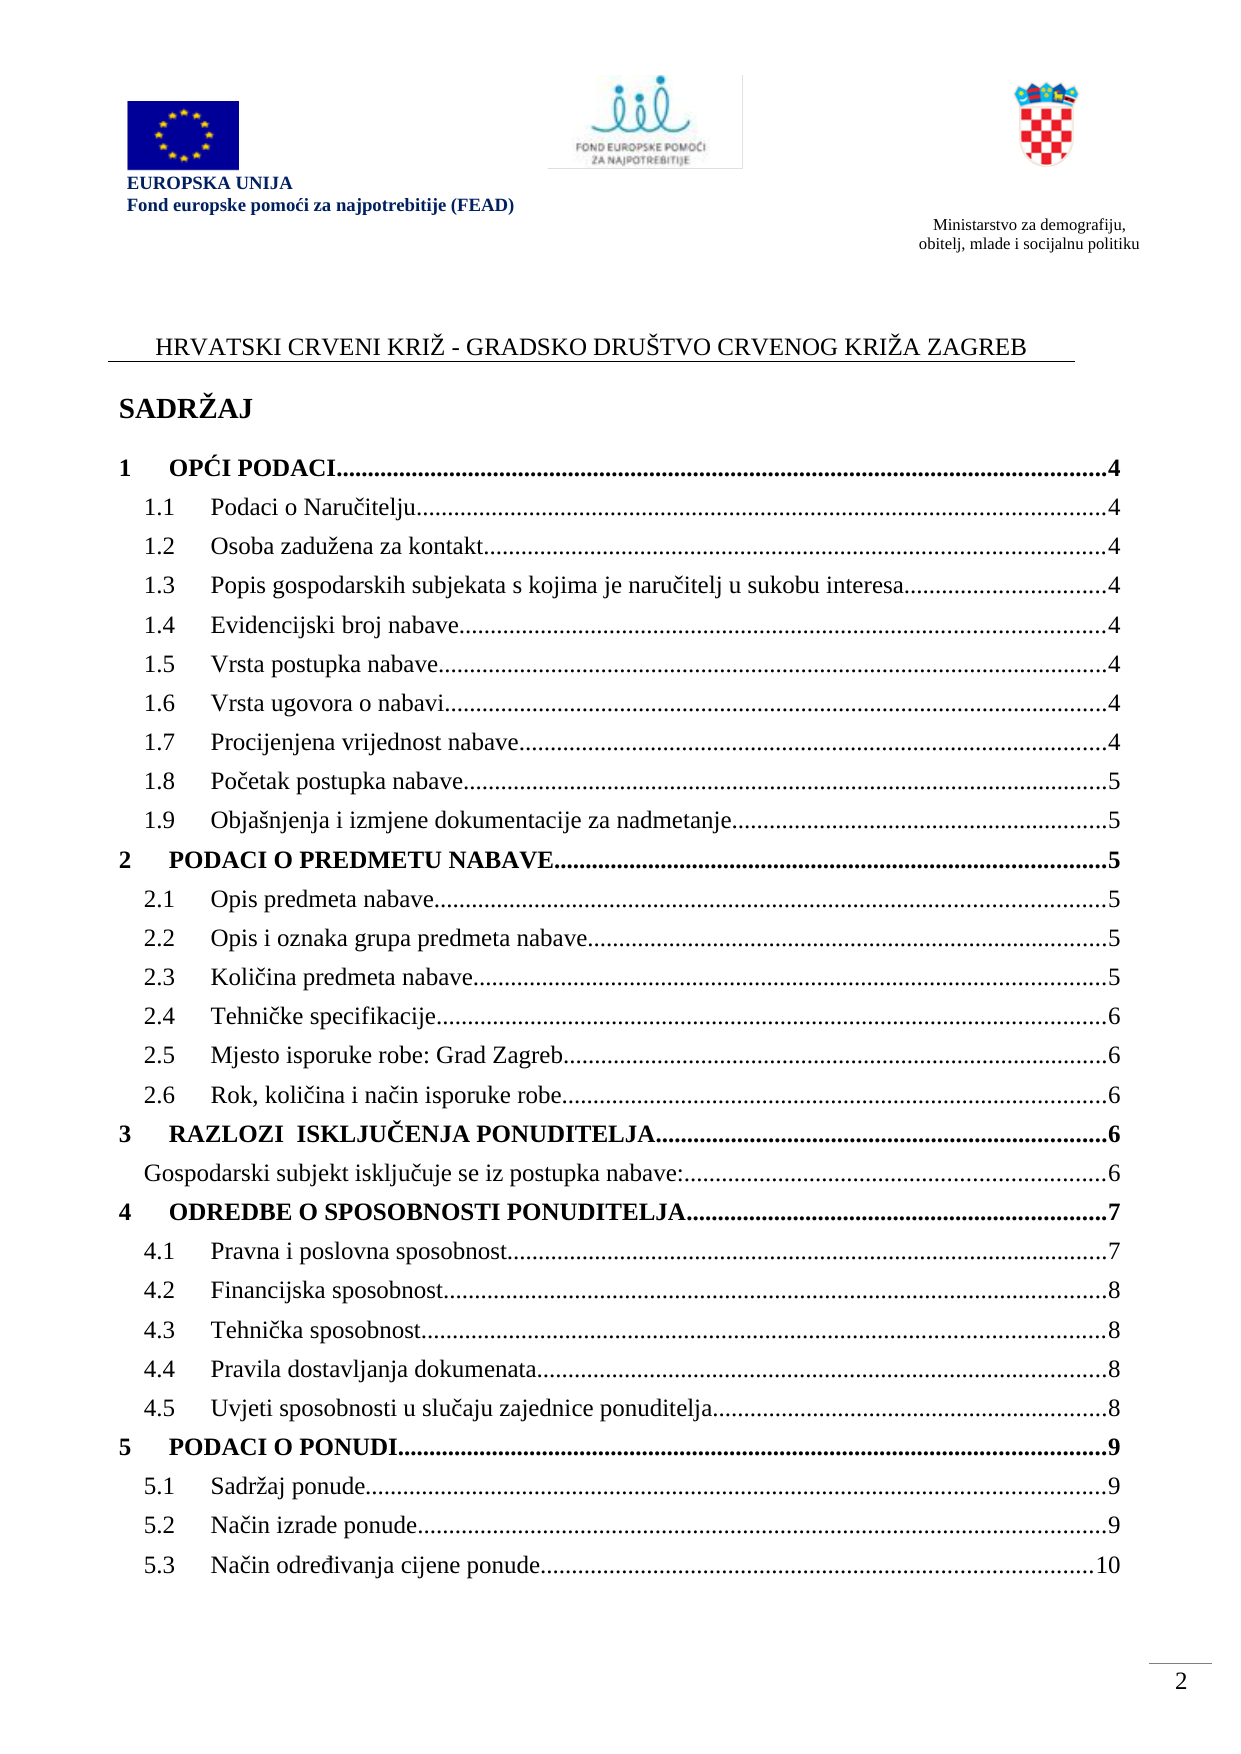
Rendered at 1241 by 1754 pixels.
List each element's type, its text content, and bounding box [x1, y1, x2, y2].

text 3 RAZLOZI ISKLJUČENJA PONUDITELJA 6 [119, 1119, 1121, 1148]
text 2.5 Mjesto isporuke robe: Grad Zagreb 6 [144, 1041, 1121, 1069]
text 5 PODACI O PONUDI 9 [119, 1432, 1121, 1461]
text 4.2 Financijska sposobnost 8 [144, 1276, 1121, 1304]
picture [126, 101, 239, 172]
text Gospodarski subjekt isključuje se iz postupka nabave: 6 [144, 1158, 1121, 1187]
text 2.3 Količina predmeta nabave 5 [144, 962, 1121, 991]
text 1.3 Popis gospodarskih subjekata s kojima je naručitelj u sukobu interesa 4 [144, 571, 1121, 599]
text 4.1 Pravna i poslovna sposobnost 7 [144, 1236, 1121, 1265]
text 2.6 Rok, količina i način isporuke robe 6 [144, 1080, 1121, 1108]
text 1 OPĆI PODACI 4 [119, 453, 1121, 482]
text 1.4 Evidencijski broj nabave 4 [144, 610, 1121, 638]
text 5.2 Način izrade ponude 9 [144, 1511, 1121, 1539]
text 1.7 Procijenjena vrijednost nabave 4 [144, 727, 1121, 756]
picture [547, 75, 746, 172]
text 1.6 Vrsta ugovora o nabavi 4 [144, 688, 1121, 717]
text 2.2 Opis i oznaka grupa predmeta nabave 5 [144, 923, 1121, 952]
text 2.4 Tehničke specifikacije 6 [144, 1001, 1121, 1030]
text 2.1 Opis predmeta nabave 5 [144, 884, 1121, 913]
text 4.4 Pravila dostavljanja dokumenata 8 [144, 1354, 1121, 1383]
text 1.1 Podaci o Naručitelju 4 [144, 492, 1121, 521]
text 4 ODREDBE O SPOSOBNOSTI PONUDITELJA 7 [119, 1197, 1121, 1226]
text 2 PODACI O PREDMETU NABAVE 5 [119, 845, 1121, 873]
text 1.9 Objašnjenja i izmjene dokumentacije za nadmetanje 5 [144, 806, 1121, 834]
text 1.5 Vrsta postupka nabave 4 [144, 649, 1121, 678]
text 1.8 Početak postupka nabave 5 [144, 766, 1121, 795]
text SADRŽAJ [119, 391, 1121, 424]
text 5.1 Sadržaj ponude 9 [144, 1471, 1121, 1500]
text 5.3 Način određivanja cijene ponude 10 [144, 1550, 1121, 1578]
text 4.3 Tehnička sposobnost 8 [144, 1315, 1121, 1343]
text 1.2 Osoba zadužena za kontakt 4 [144, 531, 1121, 560]
picture [978, 76, 1115, 172]
text 4.5 Uvjeti sposobnosti u slučaju zajednice ponuditelja 8 [144, 1393, 1121, 1422]
